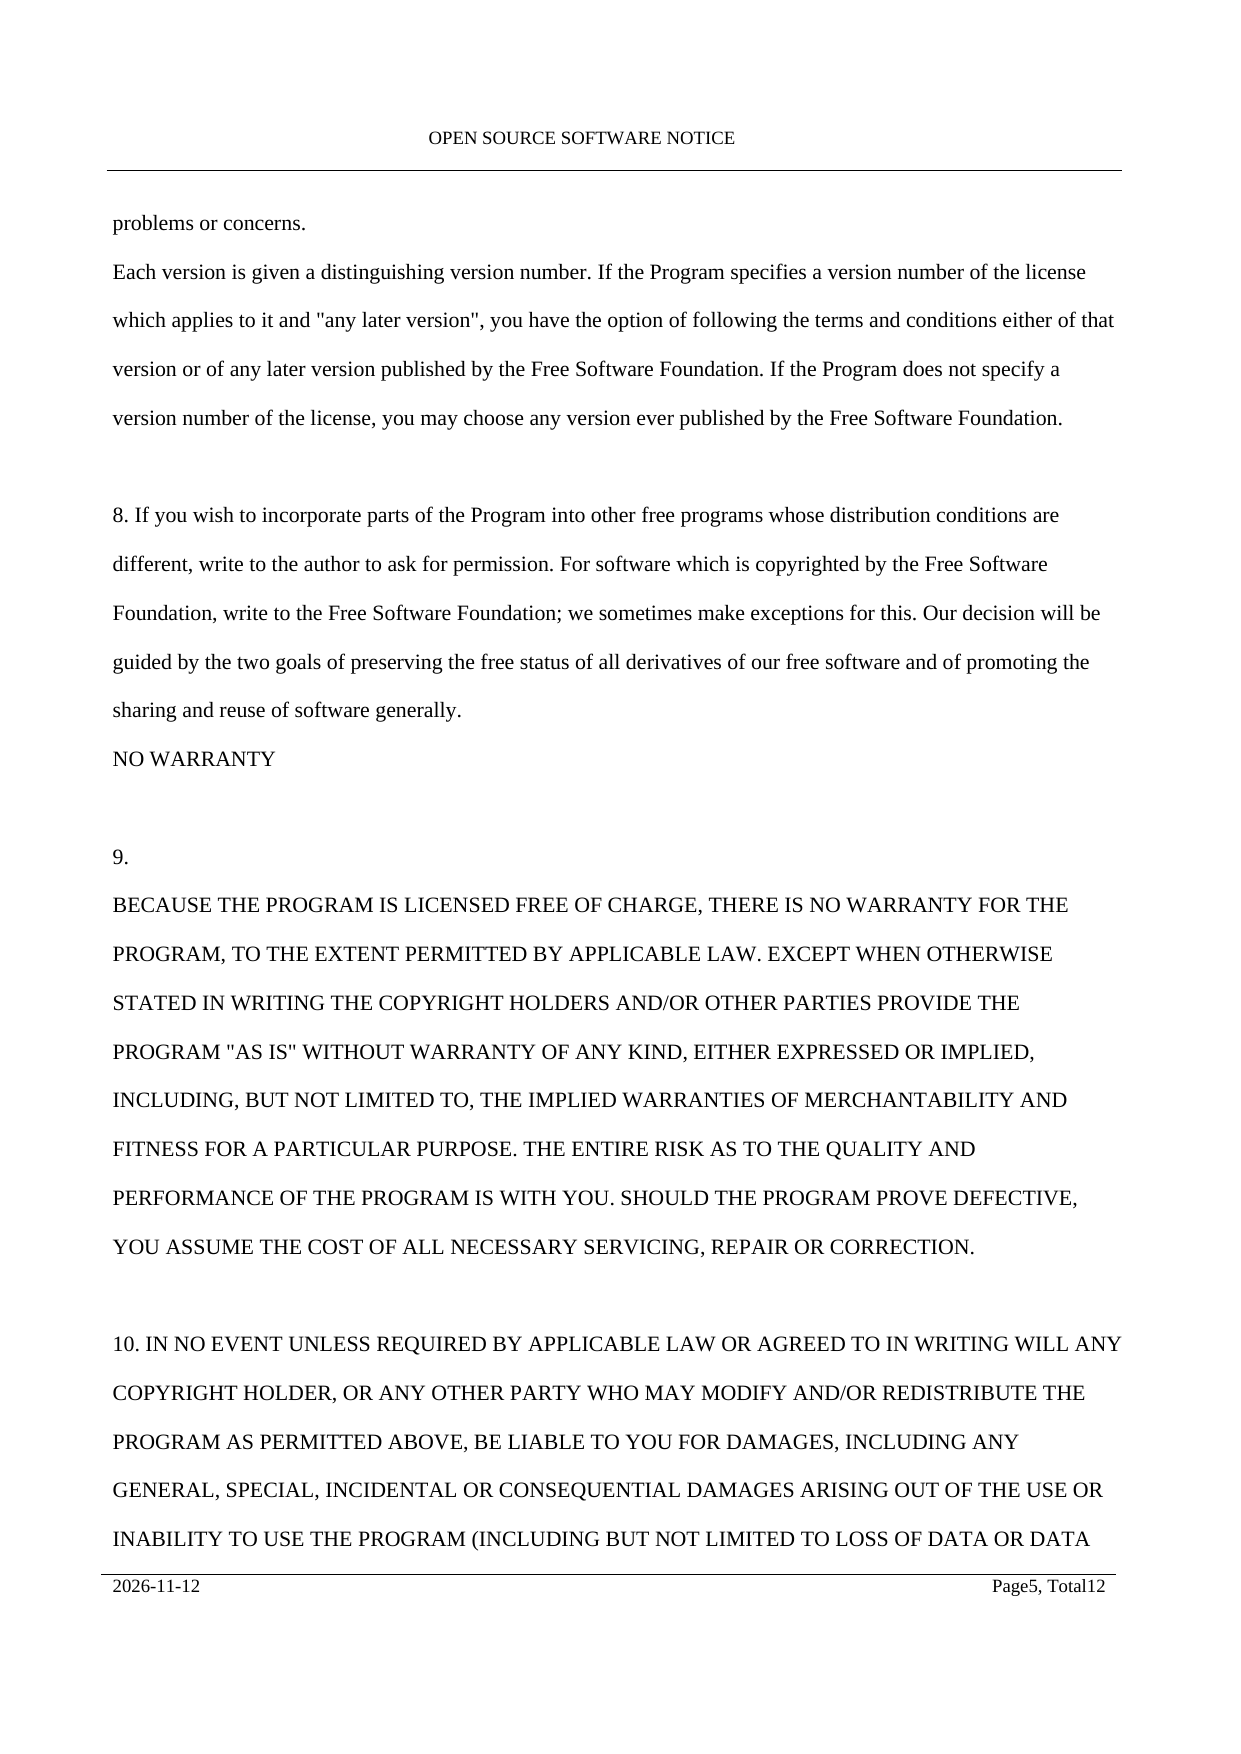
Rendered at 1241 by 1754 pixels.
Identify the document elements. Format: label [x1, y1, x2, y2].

text [112, 206, 1128, 1555]
